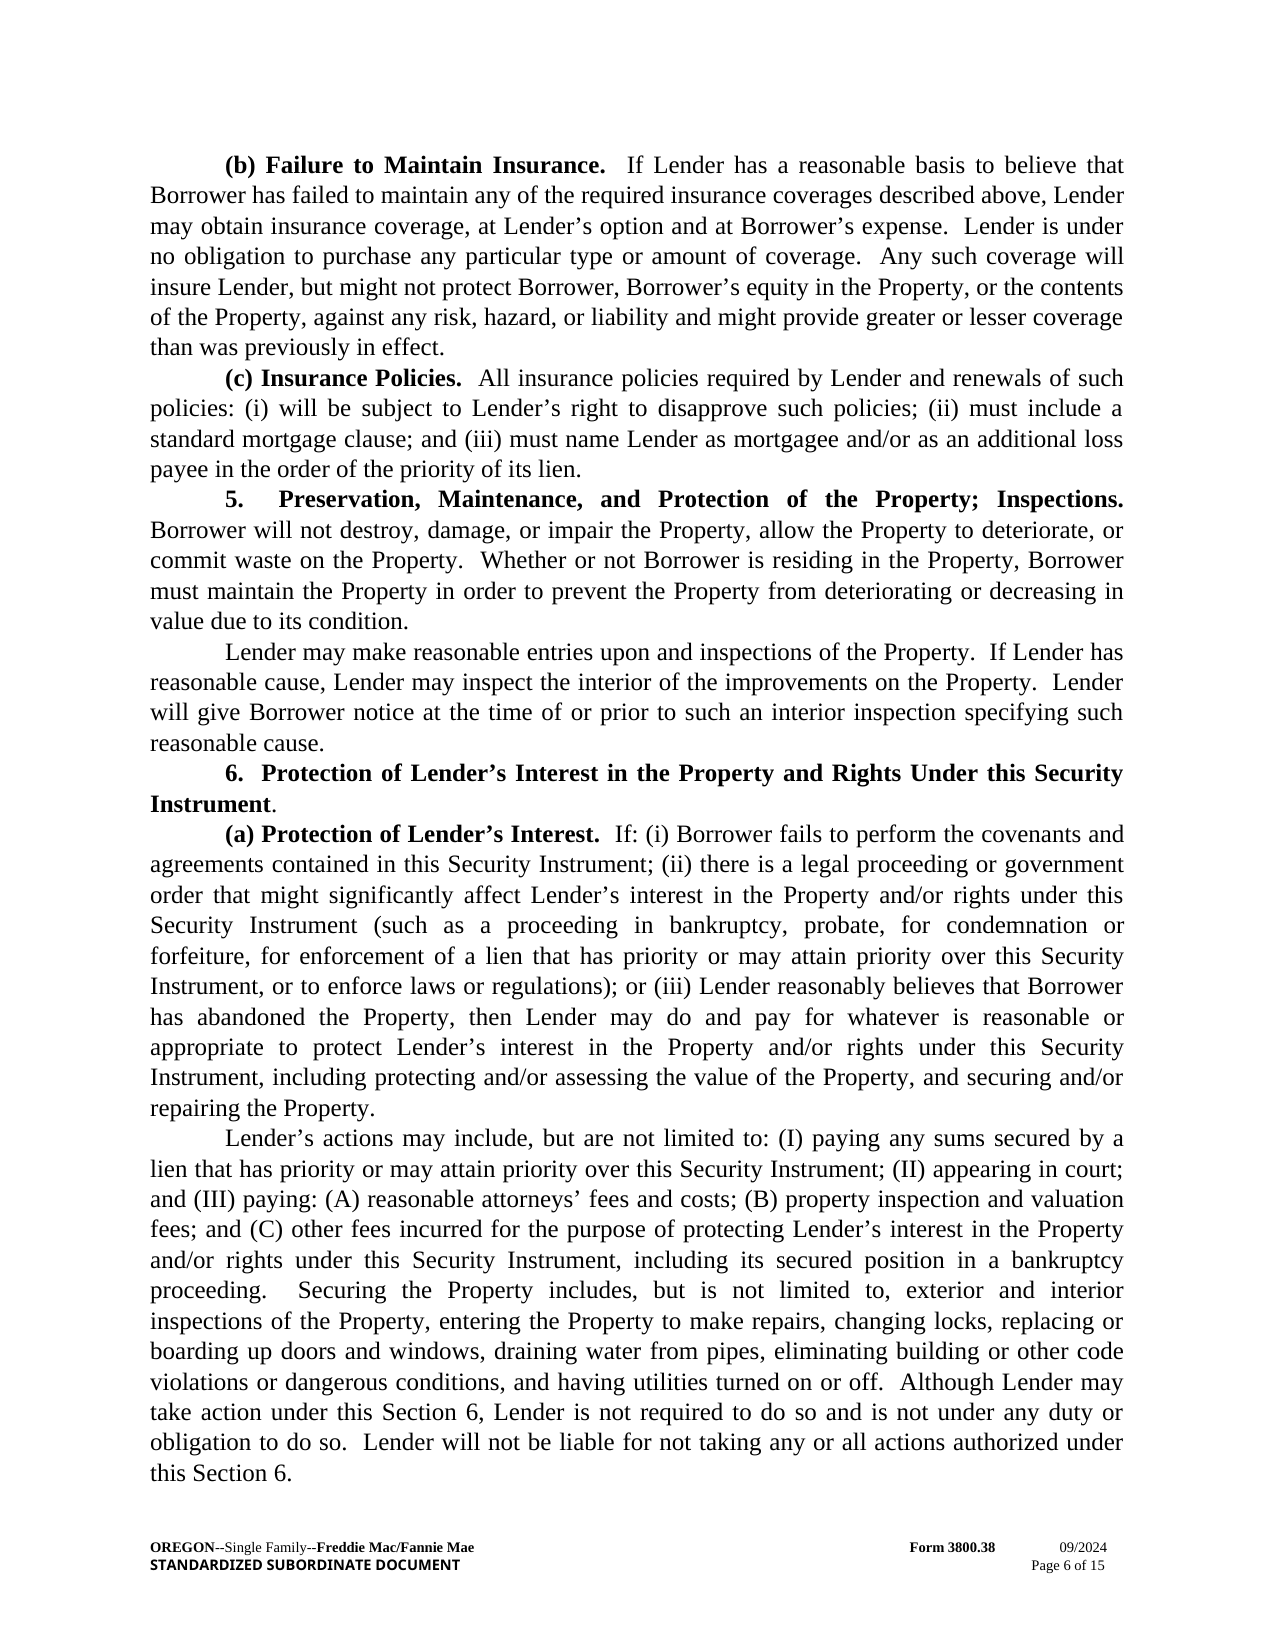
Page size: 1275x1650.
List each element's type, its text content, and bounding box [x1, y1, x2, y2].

text Lender’s actions may include, but are not limited to: (I) paying any sums secured by a lien that has priority or may attain priority over this Security Instrument; (II) appearing in court; and (III) paying: (A) reasonable attorneys’ fees and costs; (B) property inspection and valuation fees; and (C) other fees incurred for the purpose of protecting Lender’s interest in the Property and/or rights under this Security Instrument, including its secured position in a bankruptcy proceeding. Securing the Property includes, but is not limited to, exterior and interior inspections of the Property, entering the Property to make repairs, changing locks, replacing or boarding up doors and windows, draining water from pipes, eliminating building or other code violations or dangerous conditions, and having utilities turned on or off. Although Lender may take action under this Section 6, Lender is not required to do so and is not under any duty or obligation to do so. Lender will not be liable for not taking any or all actions authorized under this Section 6. [150, 1123, 1125, 1487]
text (c) Insurance Policies. All insurance policies required by Lender and renewals of such policies: (i) will be subject to Lender’s right to disapprove such policies; (ii) must include a standard mortgage clause; and (iii) must name Lender as mortgagee and/or as an additional loss payee in the order of the priority of its lien. [150, 363, 1125, 483]
text Lender may make reasonable entries upon and inspections of the Property. If Lender has reasonable cause, Lender may inspect the interior of the improvements on the Property. Lender will give Borrower notice at the time of or prior to such an interior inspection specifying such reasonable cause. [150, 637, 1125, 757]
text (a) Protection of Lender’s Interest. If: (i) Borrower fails to perform the covenants and agreements contained in this Security Instrument; (ii) there is a legal proceeding or government order that might significantly affect Lender’s interest in the Property and/or rights under this Security Instrument (such as a proceeding in bankruptcy, probate, for condemnation or forfeiture, for enforcement of a lien that has priority or may attain priority over this Security Instrument, or to enforce laws or regulations); or (iii) Lender reasonably believes that Borrower has abandoned the Property, then Lender may do and pay for whatever is reasonable or appropriate to protect Lender’s interest in the Property and/or rights under this Security Instrument, including protecting and/or assessing the value of the Property, and securing and/or repairing the Property. [150, 819, 1125, 1122]
text 5. Preservation, Maintenance, and Protection of the Property; Inspections. Borrower will not destroy, damage, or impair the Property, allow the Property to deteriorate, or commit waste on the Property. Whether or not Borrower is residing in the Property, Borrower must maintain the Property in order to prevent the Property from deteriorating or decreasing in value due to its condition. [150, 484, 1125, 635]
text (b) Failure to Maintain Insurance. If Lender has a reasonable basis to believe that Borrower has failed to maintain any of the required insurance coverages described above, Lender may obtain insurance coverage, at Lender’s option and at Borrower’s expense. Lender is under no obligation to purchase any particular type or amount of coverage. Any such coverage will insure Lender, but might not protect Borrower, Borrower’s equity in the Property, or the contents of the Property, against any risk, hazard, or liability and might provide greater or lesser coverage than was previously in effect. [150, 150, 1125, 361]
text 6. Protection of Lender’s Interest in the Property and Rights Under this Security Instrument. [150, 758, 1125, 817]
